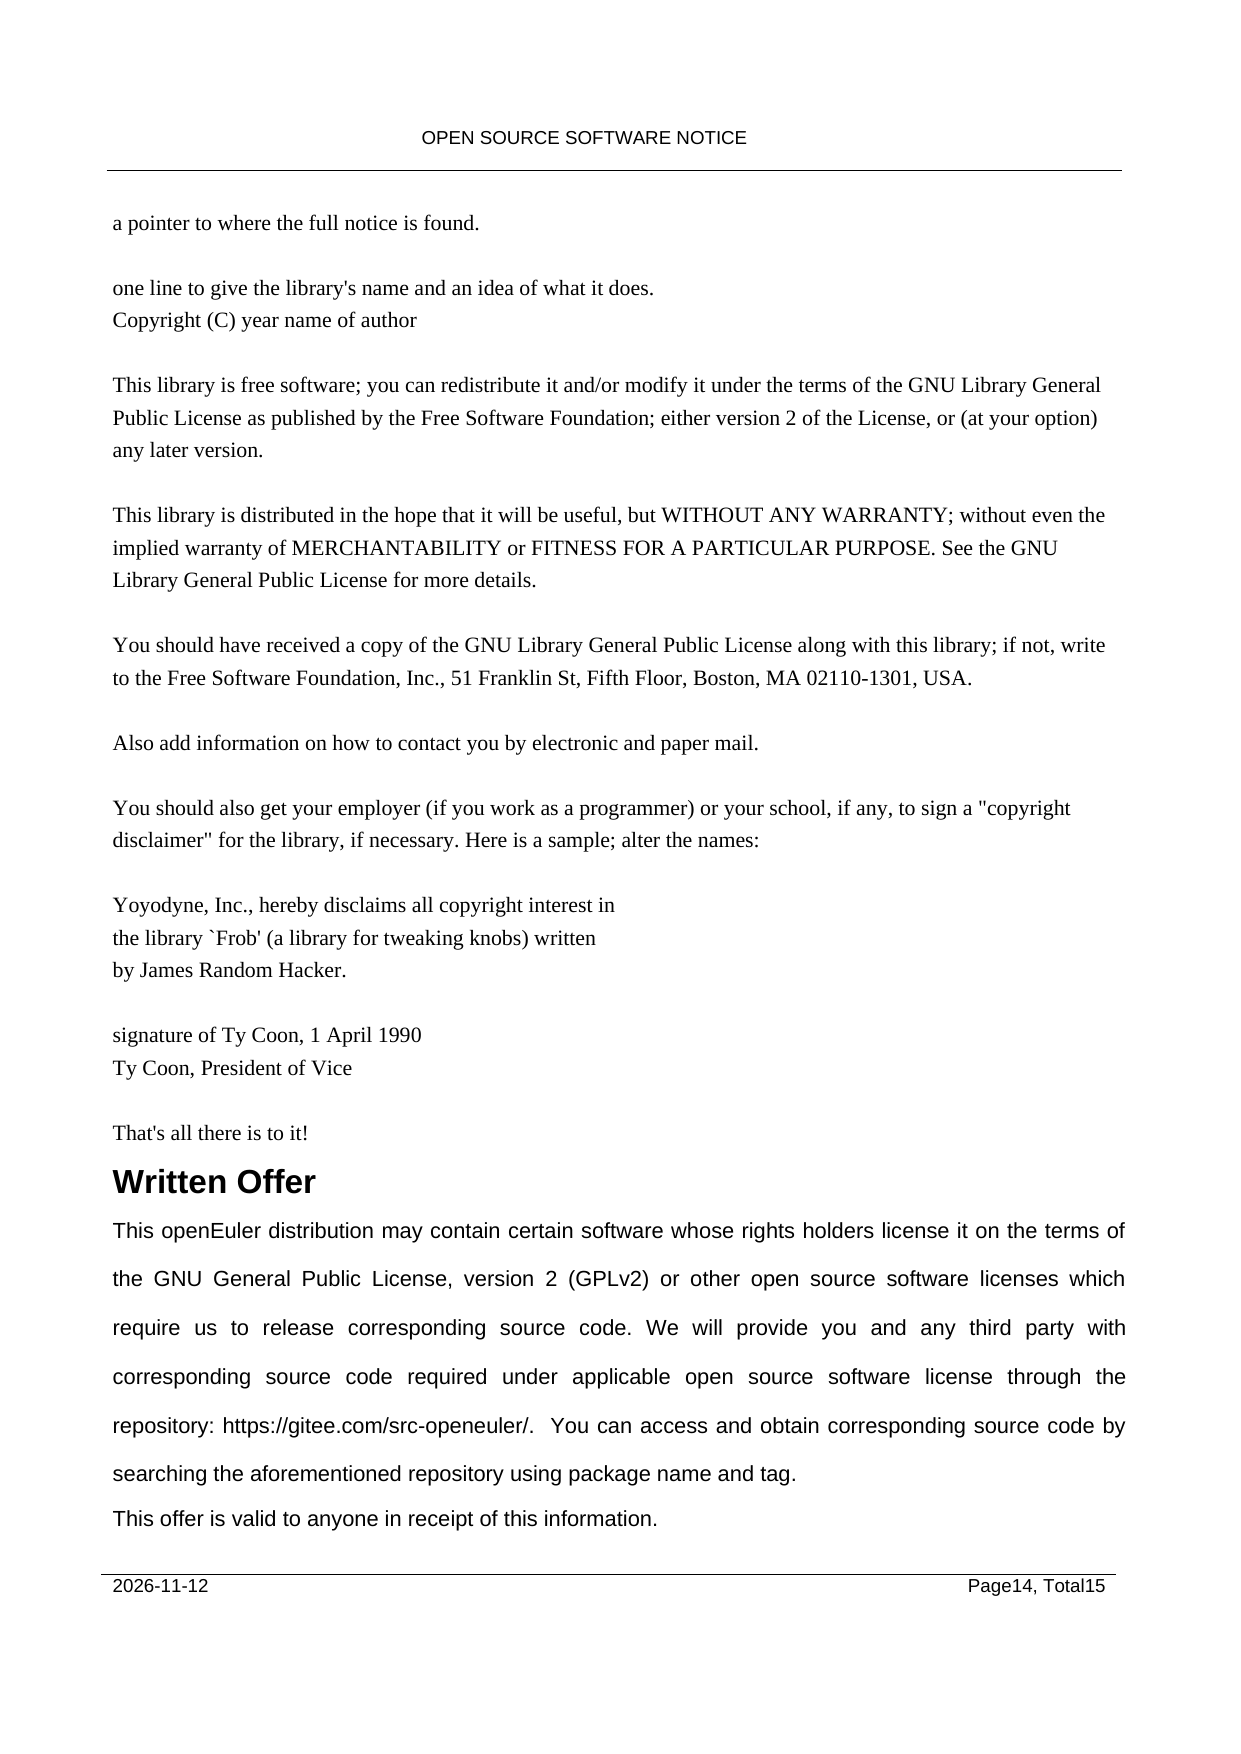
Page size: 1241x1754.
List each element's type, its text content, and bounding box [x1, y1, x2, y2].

text This openEuler distribution may contain certain software whose rights holders license it on the terms of the GNU General Public License, version 2 (GPLv2) or other open source software licenses which require us to release corresponding source code. We will provide you and any third party with corresponding source code required under applicable open source software license through the repository: https://gitee.com/src-openeuler/. You can access and obtain corresponding source code by searching the aforementioned repository using package name and tag. [112, 1214, 1128, 1490]
text This offer is valid to anyone in receipt of this information. [112, 1503, 1128, 1535]
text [112, 206, 1128, 1149]
text Written Offer [112, 1149, 1128, 1214]
